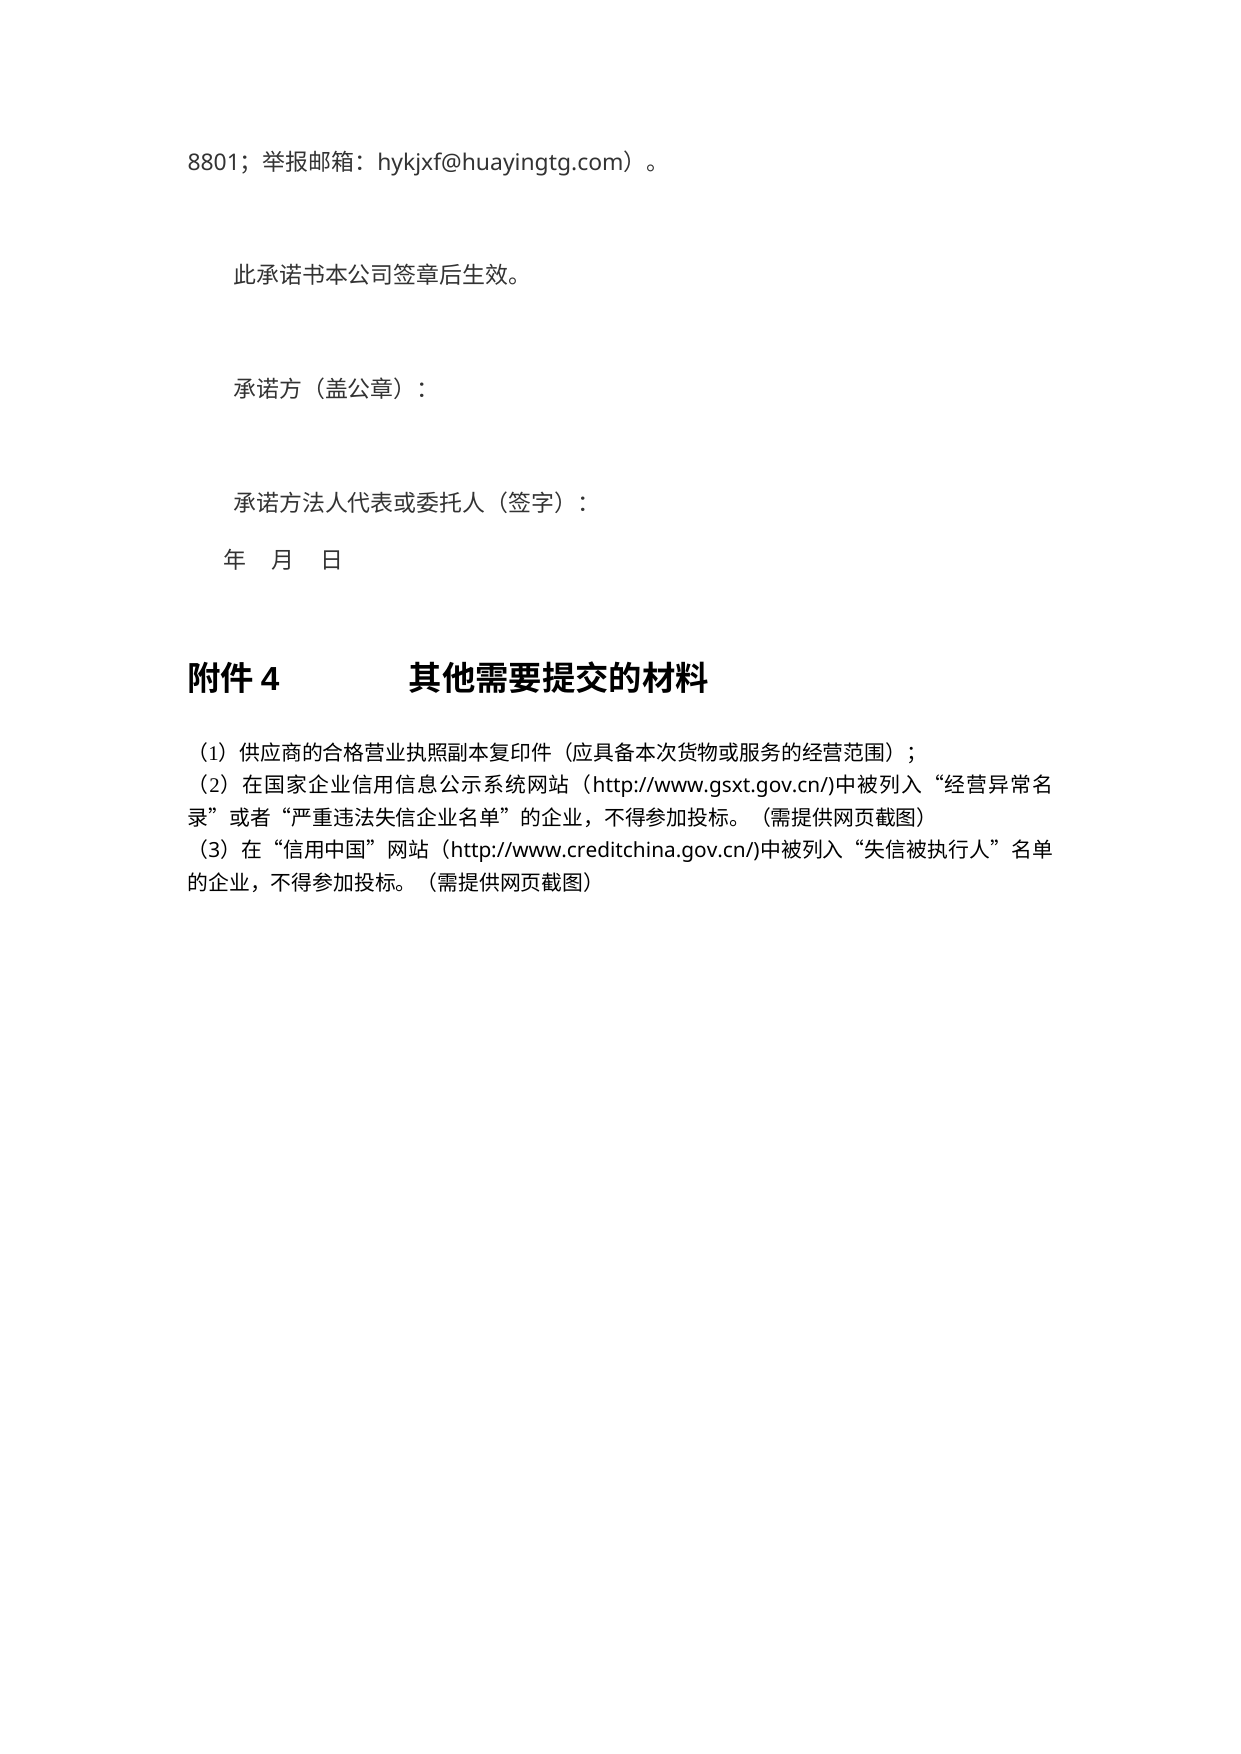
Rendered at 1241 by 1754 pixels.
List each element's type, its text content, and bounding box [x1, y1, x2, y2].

text 承诺方（盖公章）： [187, 355, 1053, 420]
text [187, 128, 1053, 193]
text （1）供应商的合格营业执照副本复印件（应具备本次货物或服务的经营范围）； [187, 735, 1053, 768]
text 年 月 日 [187, 542, 1053, 575]
text （2）在国家企业信用信息公示系统网站（http://www.gsxt.gov.cn/)中被列入“经营异常名录”或者“严重违法失信企业名单”的企业，不得参加投标。（需提供网页截图） [187, 768, 1053, 833]
text 此承诺书本公司签章后生效。 [187, 242, 1053, 307]
text （3）在“信用中国”网站（http://www.creditchina.gov.cn/)中被列入“失信被执行人”名单的企业，不得参加投标。（需提供网页截图） [187, 833, 1053, 898]
subtitle 附件4 其他需要提交的材料 [187, 643, 1053, 708]
text 承诺方法人代表或委托人（签字）： [187, 469, 1053, 534]
